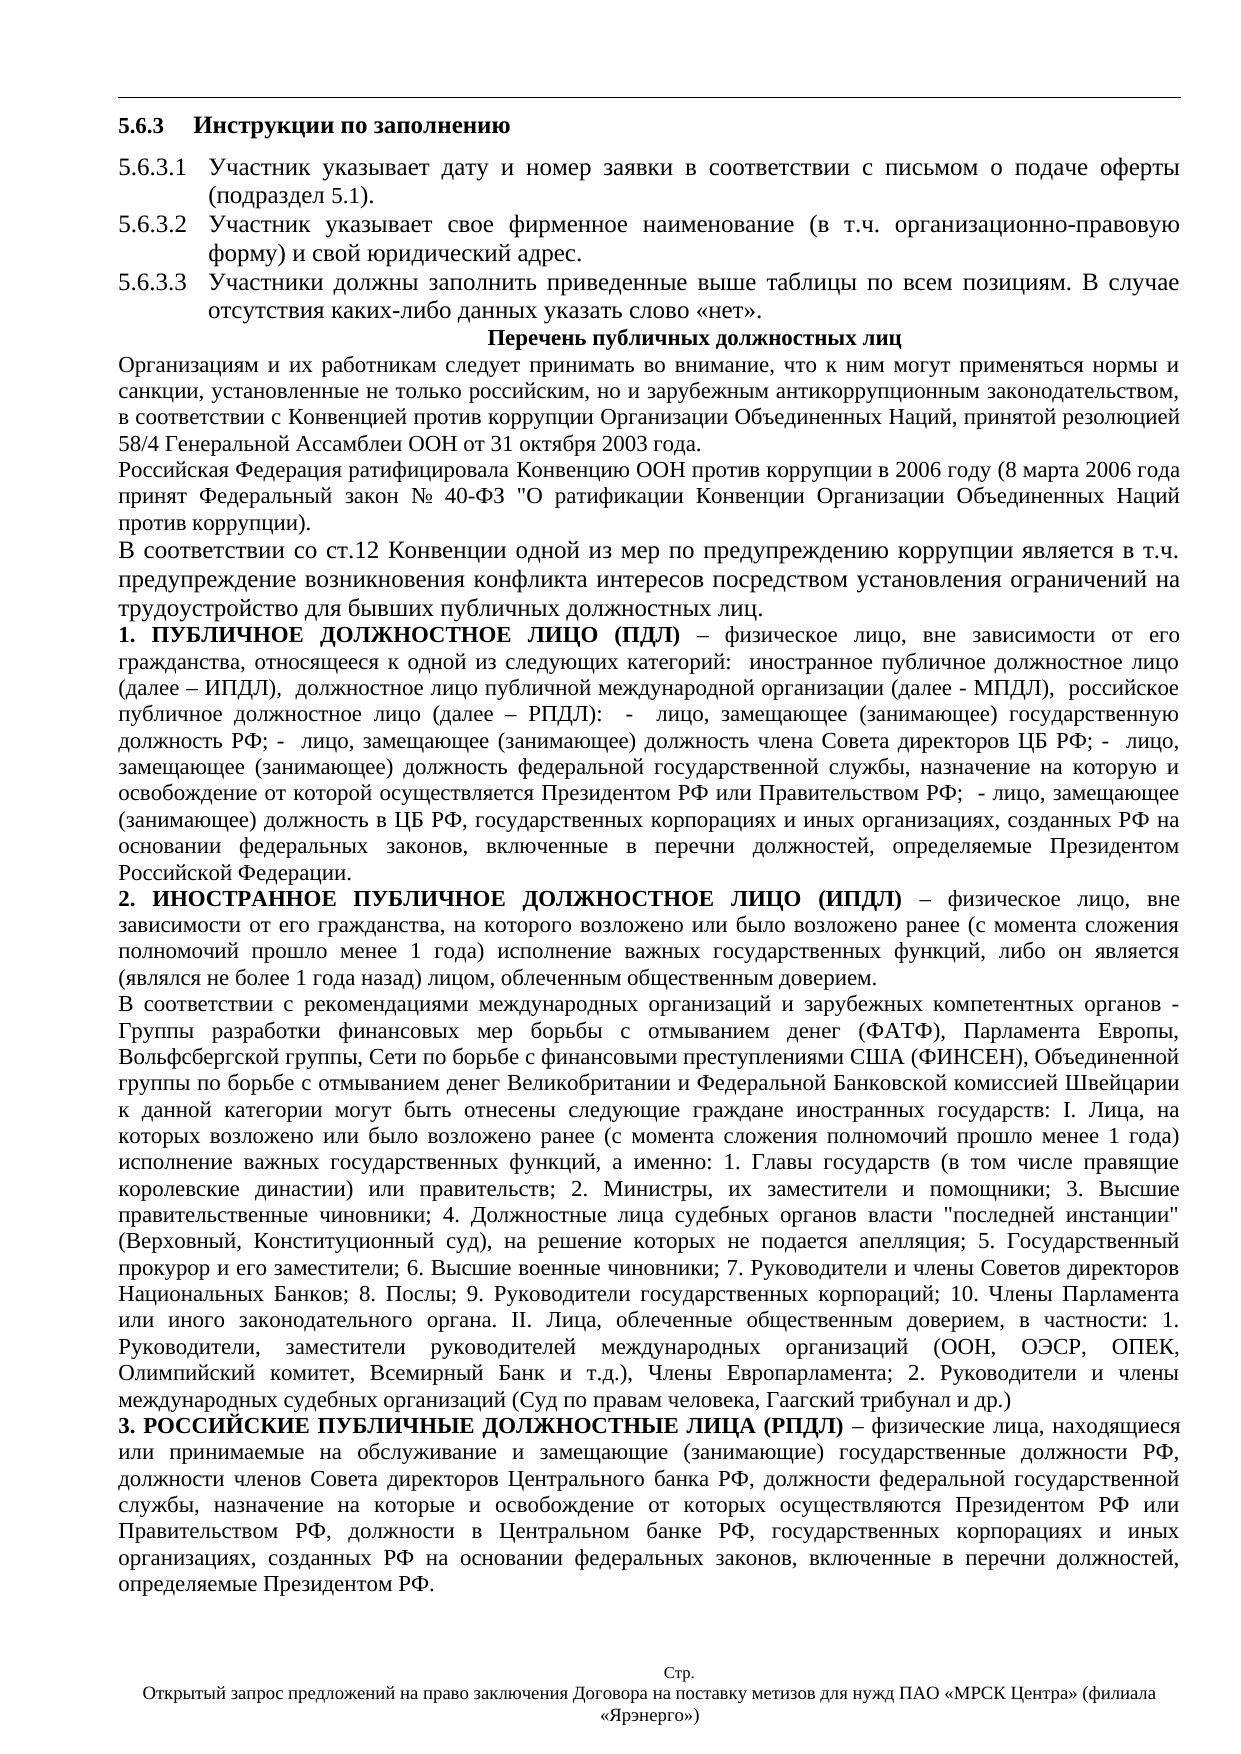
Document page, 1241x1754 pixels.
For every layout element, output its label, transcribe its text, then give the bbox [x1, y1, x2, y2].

text 3. РОССИЙСКИЕ ПУБЛИЧНЫЕ ДОЛЖНОСТНЫЕ ЛИЦА (РПДЛ) – физические лица, находящиеся или принимаемые на обслуживание и замещающие (занимающие) государственные должности РФ, должности членов Совета директоров Центрального банка РФ, должности федеральной государственной службы, назначение на которые и освобождение от которых осуществляются Президентом РФ или Правительством РФ, должности в Центральном банке РФ, государственных корпорациях и иных организациях, созданных РФ на основании федеральных законов, включенные в перечни должностей, определяемые Президентом РФ. [118, 1412, 1181, 1596]
list Участник указывает дату и номер заявки в соответствии с письмом о подаче оферты (подраздел 5.1). [118, 152, 1181, 209]
list Участник указывает свое фирменное наименование (в т.ч. организационно-правовую форму) и свой юридический адрес. [118, 209, 1181, 267]
list Перечень публичных должностных лиц [208, 324, 1181, 351]
text Организациям и их работникам следует принимать во внимание, что к ним могут применяться нормы и санкции, установленные не только российским, но и зарубежным антикоррупционным законодательством, в соответствии с Конвенцией против коррупции Организации Объединенных Наций, принятой резолюцией 58/4 Генеральной Ассамблеи ООН от 31 октября 2003 года. [118, 351, 1181, 456]
text 1. ПУБЛИЧНОЕ ДОЛЖНОСТНОЕ ЛИЦО (ПДЛ) – физическое лицо, вне зависимости от его гражданства, относящееся к одной из следующих категорий: иностранное публичное должностное лицо (далее – ИПДЛ), должностное лицо публичной международной организации (далее - МПДЛ), российское публичное должностное лицо (далее – РПДЛ): - лицо, замещающее (занимающее) государственную должность РФ; - лицо, замещающее (занимающее) должность члена Совета директоров ЦБ РФ; - лицо, замещающее (занимающее) должность федеральной государственной службы, назначение на которую и освобождение от которой осуществляется Президентом РФ или Правительством РФ; - лицо, замещающее (занимающее) должность в ЦБ РФ, государственных корпорациях и иных организациях, созданных РФ на основании федеральных законов, включенные в перечни должностей, определяемые Президентом Российской Федерации. [118, 621, 1181, 885]
text В соответствии со ст.12 Конвенции одной из мер по предупреждению коррупции является в т.ч. предупреждение возникновения конфликта интересов посредством установления ограничений на трудоустройство для бывших публичных должностных лиц. [118, 535, 1181, 621]
subtitle Инструкции по заполнению [118, 111, 1181, 139]
text 2. ИНОСТРАННОЕ ПУБЛИЧНОЕ ДОЛЖНОСТНОЕ ЛИЦО (ИПДЛ) – физическое лицо, вне зависимости от его гражданства, на которого возложено или было возложено ранее (с момента сложения полномочий прошло менее 1 года) исполнение важных государственных функций, либо он является (являлся не более 1 года назад) лицом, облеченным общественным доверием. [118, 885, 1181, 990]
list Участники должны заполнить приведенные выше таблицы по всем позициям. В случае отсутствия каких-либо данных указать слово «нет». [118, 267, 1181, 324]
text В соответствии с рекомендациями международных организаций и зарубежных компетентных органов - Группы разработки финансовых мер борьбы с отмыванием денег (ФАТФ), Парламента Европы, Вольфсбергской группы, Сети по борьбе с финансовыми преступлениями США (ФИНСЕН), Объединенной группы по борьбе с отмыванием денег Великобритании и Федеральной Банковской комиссией Швейцарии к данной категории могут быть отнесены следующие граждане иностранных государств: I. Лица, на которых возложено или было возложено ранее (с момента сложения полномочий прошло менее 1 года) исполнение важных государственных функций, а именно: 1. Главы государств (в том числе правящие королевские династии) или правительств; 2. Министры, их заместители и помощники; 3. Высшие правительственные чиновники; 4. Должностные лица судебных органов власти "последней инстанции" (Верховный, Конституционный суд), на решение которых не подается апелляция; 5. Государственный прокурор и его заместители; 6. Высшие военные чиновники; 7. Руководители и члены Советов директоров Национальных Банков; 8. Послы; 9. Руководители государственных корпораций; 10. Члены Парламента или иного законодательного органа. II. Лица, облеченные общественным доверием, в частности: 1. Руководители, заместители руководителей международных организаций (ООН, ОЭСР, ОПЕК, Олимпийский комитет, Всемирный Банк и т.д.), Члены Европарламента; 2. Руководители и члены международных судебных организаций (Суд по правам человека, Гаагский трибунал и др.) [118, 990, 1181, 1412]
text Российская Федерация ратифицировала Конвенцию ООН против коррупции в 2006 году (8 марта 2006 года принят Федеральный закон № 40-ФЗ "О ратификации Конвенции Организации Объединенных Наций против коррупции). [118, 456, 1181, 535]
